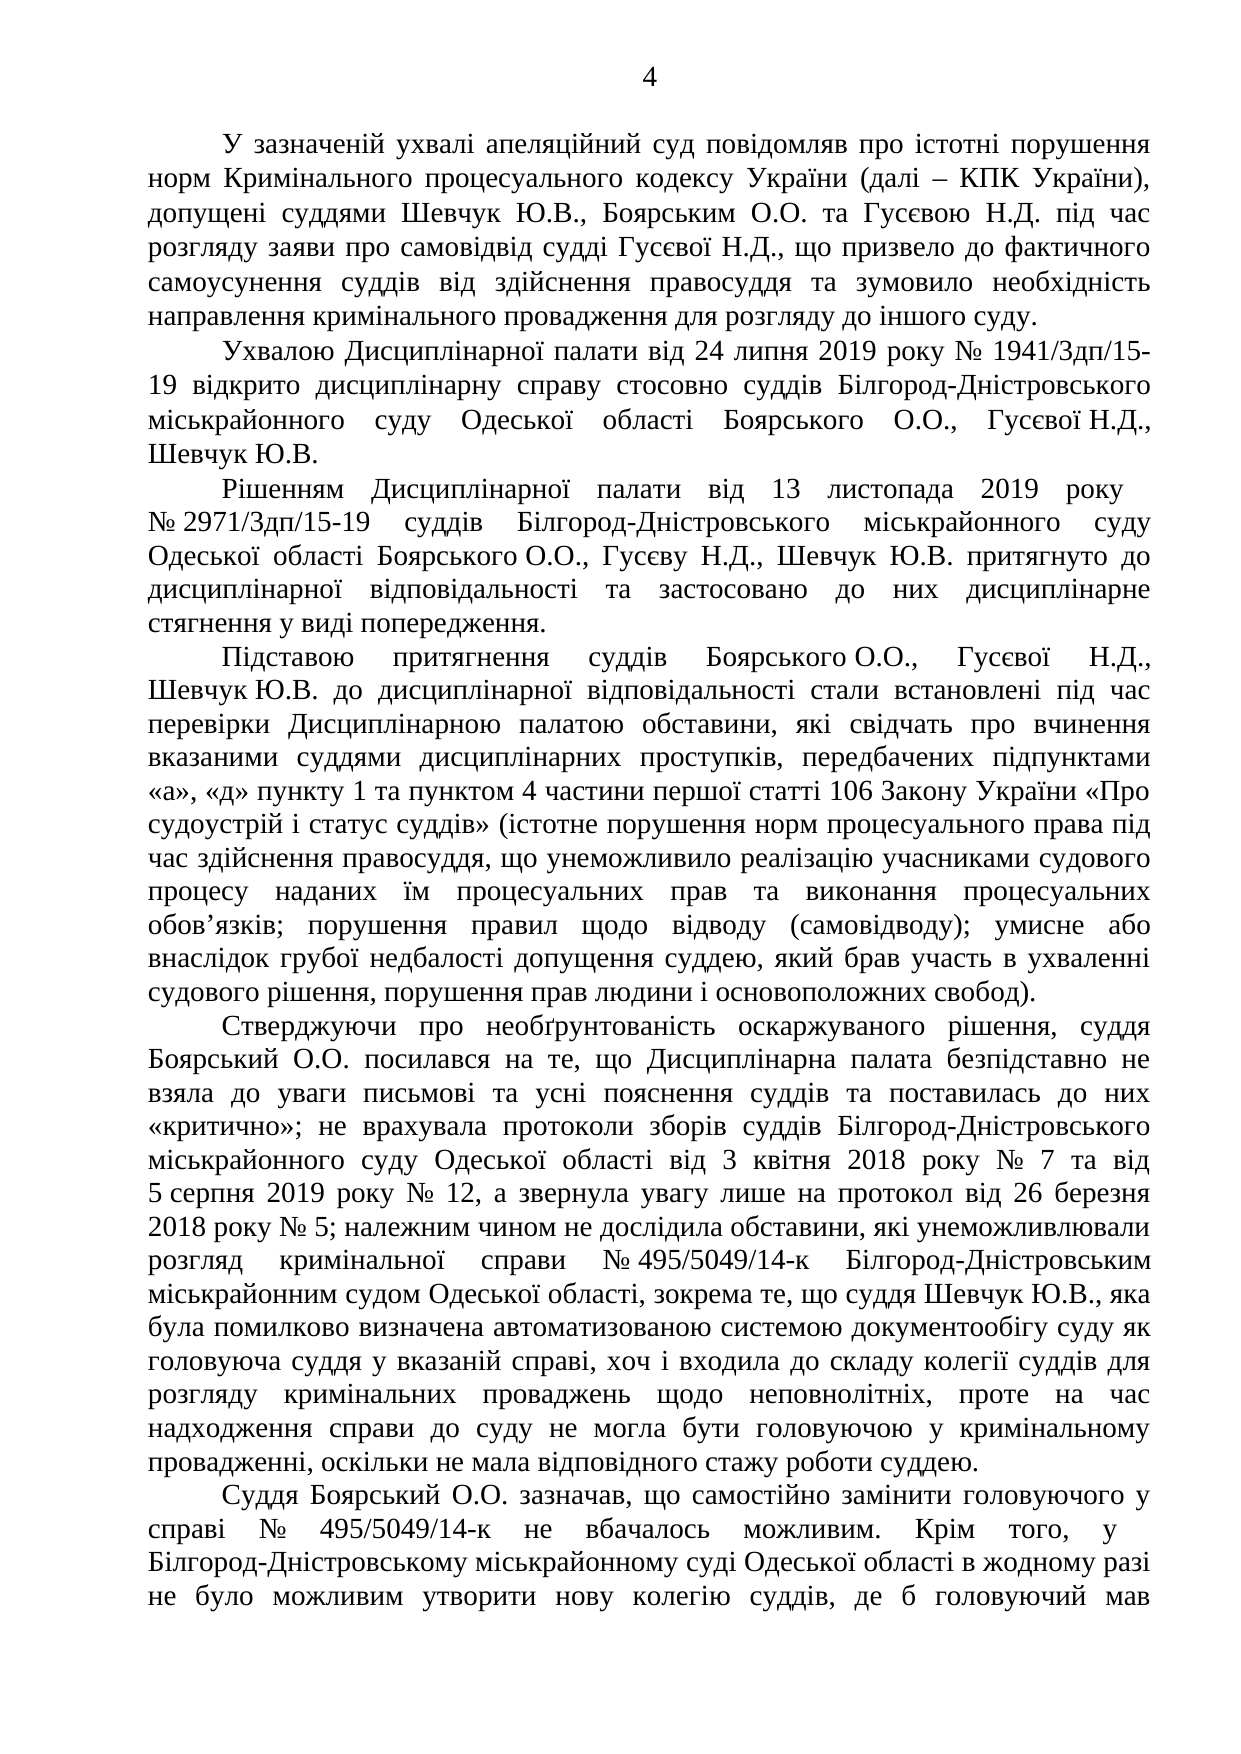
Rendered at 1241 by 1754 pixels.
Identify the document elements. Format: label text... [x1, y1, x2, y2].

text У зазначеній ухвалі апеляційний суд повідомляв про істотні порушення норм Кримінального процесуального кодексу України (далі – КПК України), допущені суддями Шевчук Ю.В., Боярським О.О. та Гусєвою Н.Д. під час розгляду заяви про самовідвід судді Гусєвої Н.Д., що призвело до фактичного самоусунення суддів від здійснення правосуддя та зумовило необхідність направлення кримінального провадження для розгляду до іншого суду. [148, 126, 1152, 332]
text Рішенням Дисциплінарної палати від 13 листопада 2019 року № 2971/3дп/15-19 суддів Білгород-Дністровського міськрайонного суду Одеської області Боярського О.О., Гусєву Н.Д., Шевчук Ю.В. притягнуто до дисциплінарної відповідальності та застосовано до них дисциплінарне стягнення у виді попередження. [148, 471, 1152, 639]
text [148, 1477, 1152, 1611]
text Ухвалою Дисциплінарної палати від 24 липня 2019 року № 1941/3дп/15-19 відкрито дисциплінарну справу стосовно суддів Білгород-Дністровського міськрайонного суду Одеської області Боярського О.О., Гусєвої Н.Д., Шевчук Ю.В. [148, 333, 1152, 470]
text Підставою притягнення суддів Боярського О.О., Гусєвої Н.Д., Шевчук Ю.В. до дисциплінарної відповідальності стали встановлені під час перевірки Дисциплінарною палатою обставини, які свідчать про вчинення вказаними суддями дисциплінарних проступків, передбачених підпунктами «а», «д» пункту 1 та пунктом 4 частини першої статті 106 Закону України «Про судоустрій і статус суддів» (істотне порушення норм процесуального права під час здійснення правосуддя, що унеможливило реалізацію учасниками судового процесу наданих їм процесуальних прав та виконання процесуальних обов’язків; порушення правил щодо відводу (самовідводу); умисне або внаслідок грубої недбалості допущення суддею, який брав участь в ухваленні судового рішення, порушення прав людини і основоположних свобод). [148, 639, 1152, 1008]
text Стверджуючи про необґрунтованість оскаржуваного рішення, суддя Боярський О.О. посилався на те, що Дисциплінарна палата безпідставно не взяла до уваги письмові та усні пояснення суддів та поставилась до них «критично»; не врахувала протоколи зборів суддів Білгород-Дністровського міськрайонного суду Одеської області від 3 квітня 2018 року № 7 та від 5 серпня 2019 року № 12, а звернула увагу лише на протокол від 26 березня 2018 року № 5; належним чином не дослідила обставини, які унеможливлювали розгляд кримінальної справи № 495/5049/14-к Білгород-Дністровським міськрайонним судом Одеської області, зокрема те, що суддя Шевчук Ю.В., яка була помилково визначена автоматизованою системою документообігу суду як головуюча суддя у вказаній справі, хоч і входила до складу колегії суддів для розгляду кримінальних проваджень щодо неповнолітніх, проте на час надходження справи до суду не могла бути головуючою у кримінальному провадженні, оскільки не мала відповідного стажу роботи суддею. [148, 1008, 1152, 1477]
